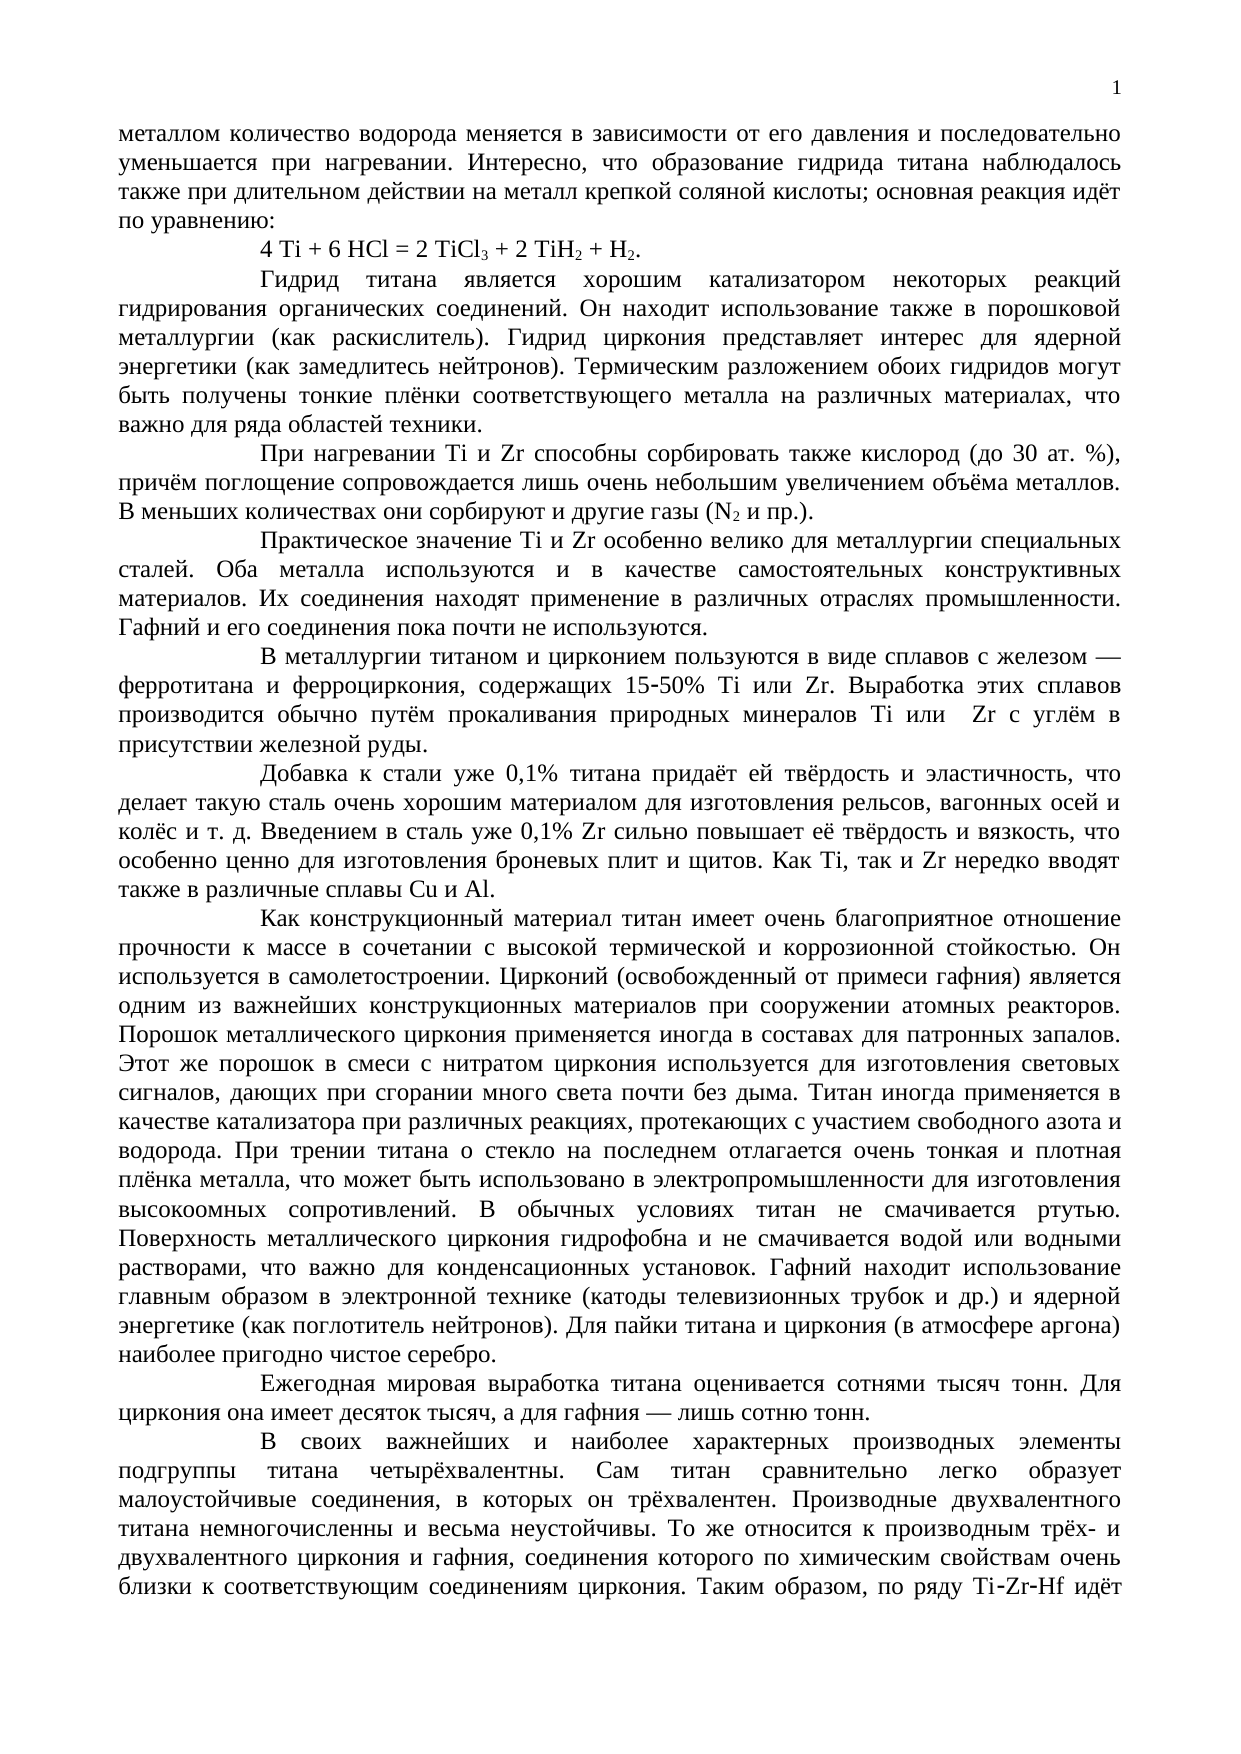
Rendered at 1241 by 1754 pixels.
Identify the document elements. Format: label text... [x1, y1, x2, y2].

text Как конструкционный материал титан имеет очень благоприятное отношение прочности к массе в сочетании с высокой термической и коррозионной стойкостью. Он используется в самолетостроении. Цирконий (освобожденный от примеси гафния) является одним из важнейших конструкционных материалов при сооружении атомных реакторов. Порошок металлического циркония применяется иногда в составах для патронных запалов. Этот же порошок в смеси с нитратом циркония используется для изготовления световых сигналов, дающих при сгорании много света почти без дыма. Титан иногда применяется в качестве катализатора при различных реакциях, протекающих с участием свободного азота и водорода. При трении титана о стекло на последнем отлагается очень тонкая и плотная плёнка металла, что может быть использовано в электропромышленности для изготовления высокоомных сопротивлений. В обычных условиях титан не смачивается ртутью. Поверхность металлического циркония гидрофобна и не смачивается водой или водными растворами, что важно для конденсационных установок. Гафний находит использование главным образом в электронной технике (катоды телевизионных трубок и др.) и ядерной энергетике (как поглотитель нейтронов). Для пайки титана и циркония (в атмосфере аргона) наиболее пригодно чистое серебро. [118, 903, 1122, 1368]
text Практическое значение Ti и Zr особенно велико для металлургии специальных сталей. Оба металла используются и в качестве самостоятельных конструктивных материалов. Их соединения находят применение в различных отраслях промышленности. Гафний и его соединения пока почти не используются. [118, 525, 1122, 641]
text В металлургии титаном и цирконием пользуются в виде сплавов с железом — ферротитана и ферроциркония, содержащих 1550% Тi или Zr. Выработка этих сплавов производится обычно путём прокаливания природных минералов Ti или Zr с углём в присутствии железной руды. [118, 641, 1122, 757]
text 4 Тi + 6 HCl = 2 TiCl3 + 2 TiH2 + H2. [118, 234, 1122, 263]
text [118, 1426, 1122, 1600]
text Ежегодная мировая выработка титана оценивается сотнями тысяч тонн. Для циркония она имеет десяток тысяч, а для гафния — лишь сотню тонн. [118, 1368, 1122, 1426]
text Гидрид титана является хорошим катализатором некоторых реакций гидрирования органических соединений. Он находит использование также в порошковой металлургии (как раскислитель). Гидрид циркония представляет интерес для ядерной энергетики (как замедлитесь нейтронов). Термическим разложением обоих гидридов могут быть получены тонкие плёнки соответствующего металла на различных материалах, что важно для ряда областей техники. [118, 263, 1122, 438]
text При нагревании Тi и Zr способны сорбировать также кислород (до 30 ат. %), причём поглощение сопровождается лишь очень небольшим увеличением объёма металлов. В меньших количествах они сорбируют и другие газы (N2 и пр.). [118, 438, 1122, 525]
text Добавка к стали уже 0,1% титана придаёт ей твёрдость и эластичность, что делает такую сталь очень хорошим материалом для изготовления рельсов, вагонных осей и колёс и т. д. Введением в сталь уже 0,1% Zr сильно повышает её твёрдость и вязкость, что особенно ценно для изготовления броневых плит и щитов. Как Тi, так и Zr нередко вводят также в различные сплавы Сu и Al. [118, 757, 1122, 903]
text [118, 118, 1122, 234]
